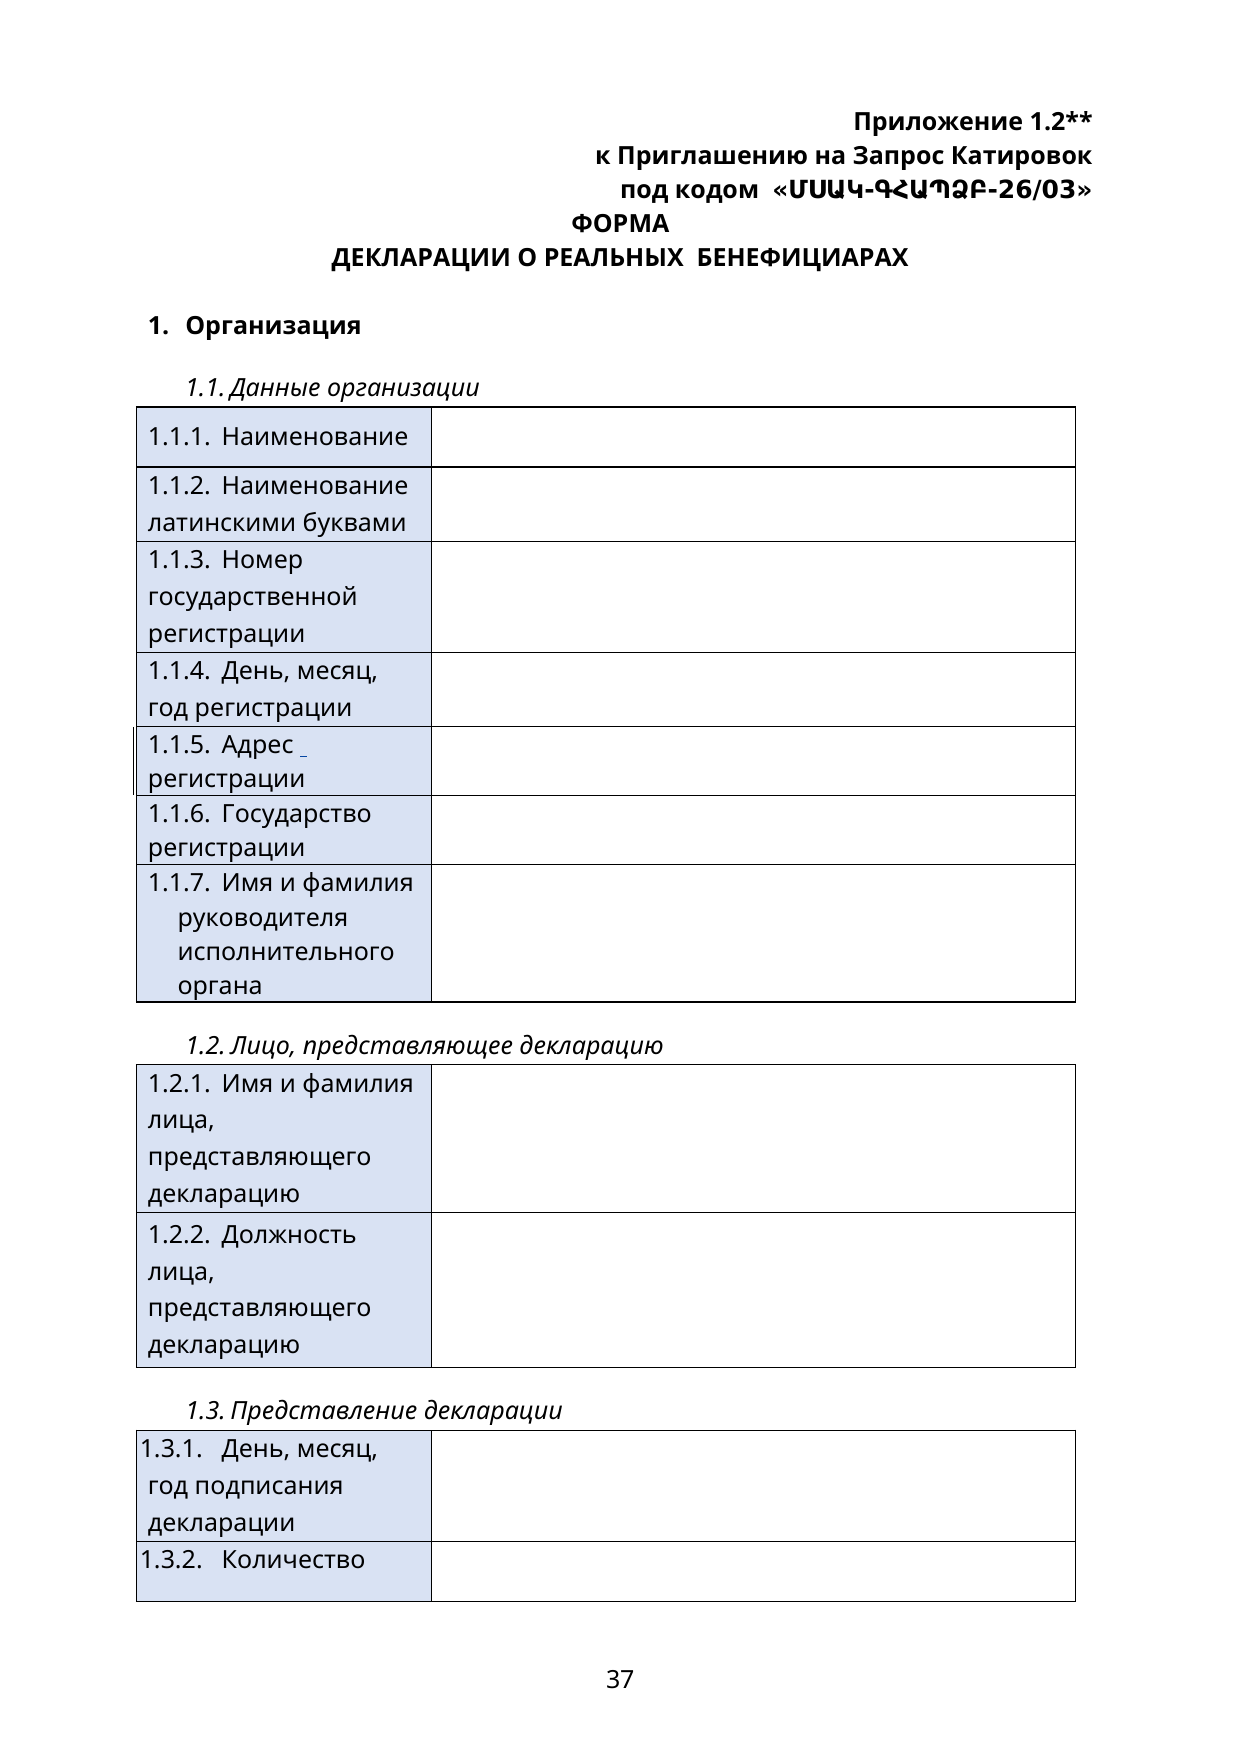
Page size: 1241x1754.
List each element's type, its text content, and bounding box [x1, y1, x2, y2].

table_cell День, месяц, год регистрации [137, 653, 431, 726]
text Приложение 1.2** [148, 103, 1092, 137]
table_header Наименование [137, 408, 431, 466]
table_cell [432, 727, 1075, 795]
list Данные организации [185, 369, 1092, 404]
table_cell Должность лица, представляющего декларацию [137, 1213, 431, 1367]
table_cell Государство регистрации [137, 796, 431, 864]
table_cell [432, 468, 1075, 541]
table_cell [432, 653, 1075, 726]
list Организация [148, 308, 1092, 342]
table_cell Наименование латинскими буквами [137, 468, 431, 541]
table_header [432, 1431, 1075, 1541]
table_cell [137, 1542, 431, 1601]
table_cell [432, 865, 1075, 1001]
table_cell [432, 1213, 1075, 1367]
table_cell Номер государственной регистрации [137, 542, 431, 652]
text ФОРМА [148, 206, 1092, 240]
text к Приглашению на Запрос Катировок под кодом «ՄՍԱԿ-ԳՀԱՊՁԲ-26/03» [148, 137, 1092, 206]
table_header [432, 408, 1075, 466]
text ДЕКЛАРАЦИИ О РЕАЛЬНЫХ БЕНЕФИЦИАРАХ [148, 240, 1092, 274]
table_header День, месяц, год подписания декларации [137, 1431, 431, 1541]
table_header [432, 1065, 1075, 1212]
table_cell Адрес регистрации [137, 727, 431, 795]
table_cell Имя и фамилия руководителя исполнительного органа [137, 865, 431, 1001]
list Представление декларации [185, 1393, 1092, 1427]
table_cell [432, 796, 1075, 864]
table_header Имя и фамилия лица, представляющего декларацию [137, 1065, 431, 1212]
table_cell [432, 542, 1075, 652]
table_cell [432, 1542, 1075, 1601]
list Лицо, представляющее декларацию [185, 1027, 1092, 1061]
